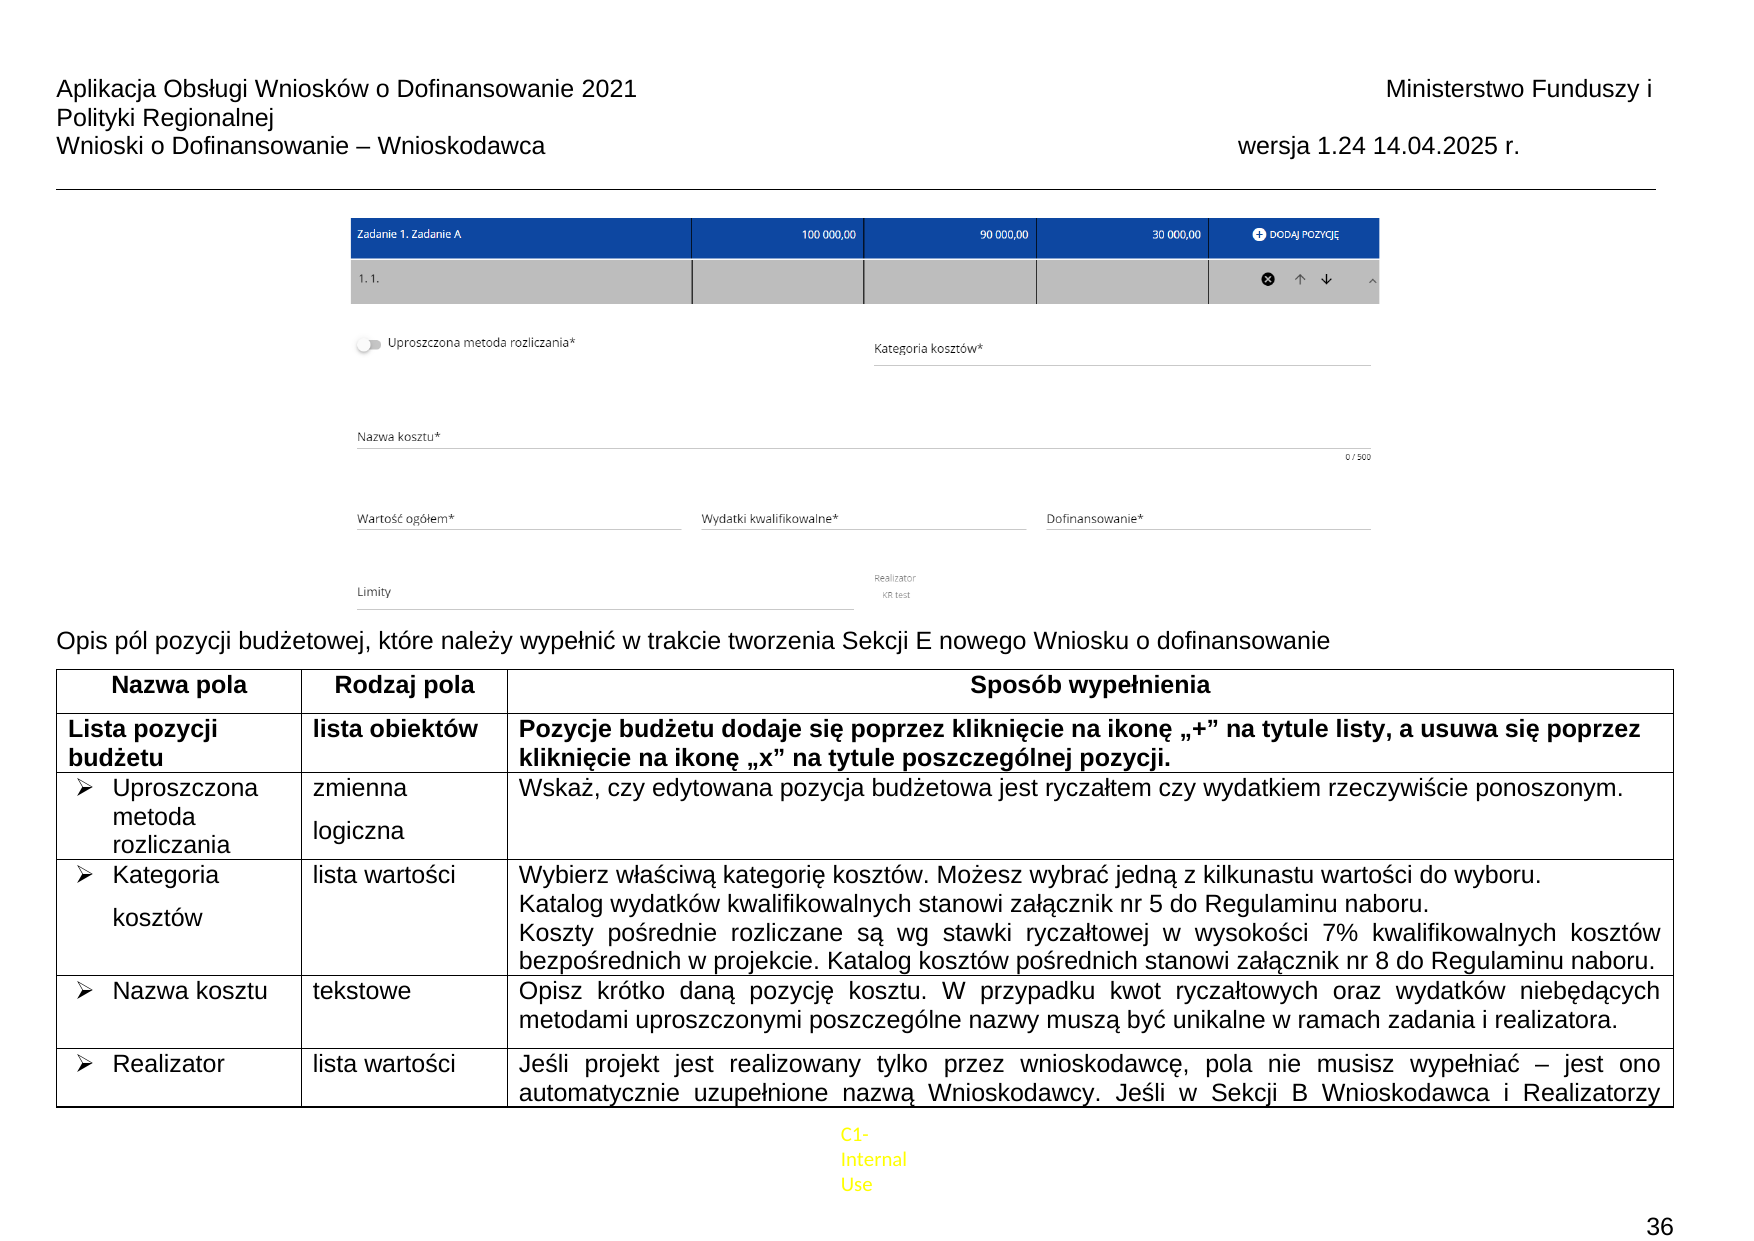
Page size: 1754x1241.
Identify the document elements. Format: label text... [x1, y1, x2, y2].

table_cell Wskaż, czy edytowana pozycja budżetowa jest ryczałtem czy wydatkiem rzeczywiście ponoszonym. [508, 773, 1673, 859]
table_cell Nazwa kosztu [57, 976, 301, 1048]
table_cell Realizator [57, 1049, 301, 1106]
table_cell Uproszczona metoda rozliczania [57, 773, 301, 859]
table_cell Opisz krótko daną pozycję kosztu. W przypadku kwot ryczałtowych oraz wydatków niebędących metodami uproszczonymi poszczególne nazwy muszą być unikalne w ramach zadania i realizatora. [508, 976, 1673, 1048]
picture [350, 218, 1380, 626]
table_cell lista wartości [302, 860, 507, 975]
table_cell Kategoria kosztów [57, 860, 301, 975]
table_cell lista wartości [302, 1049, 507, 1106]
table_cell lista obiektów [302, 714, 507, 772]
table_header Nazwa pola [57, 670, 301, 713]
table_cell Lista pozycji budżetu [57, 714, 301, 772]
text Opis pól pozycji budżetowej, które należy wypełnić w trakcie tworzenia Sekcji E nowego Wniosku o dofinansowanie [56, 626, 1674, 654]
table_cell zmienna logiczna [302, 773, 507, 859]
table_cell Pozycje budżetu dodaje się poprzez kliknięcie na ikonę „+” na tytule listy, a usuwa się poprzez kliknięcie na ikonę „x” na tytule poszczególnej pozycji. [508, 714, 1673, 772]
table_header Rodzaj pola [302, 670, 507, 713]
table_header Sposób wypełnienia [508, 670, 1673, 713]
table_cell tekstowe [302, 976, 507, 1048]
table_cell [508, 1049, 1673, 1106]
table_cell Wybierz właściwą kategorię kosztów. Możesz wybrać jedną z kilkunastu wartości do wyboru. Katalog wydatków kwalifikowalnych stanowi załącznik nr 5 do Regulaminu naboru. Koszty pośrednie rozliczane są wg stawki ryczałtowej w wysokości 7% kwalifikowalnych kosztów bezpośrednich w projekcie. Katalog kosztów pośrednich stanowi załącznik nr 8 do Regulaminu naboru. [508, 860, 1673, 975]
